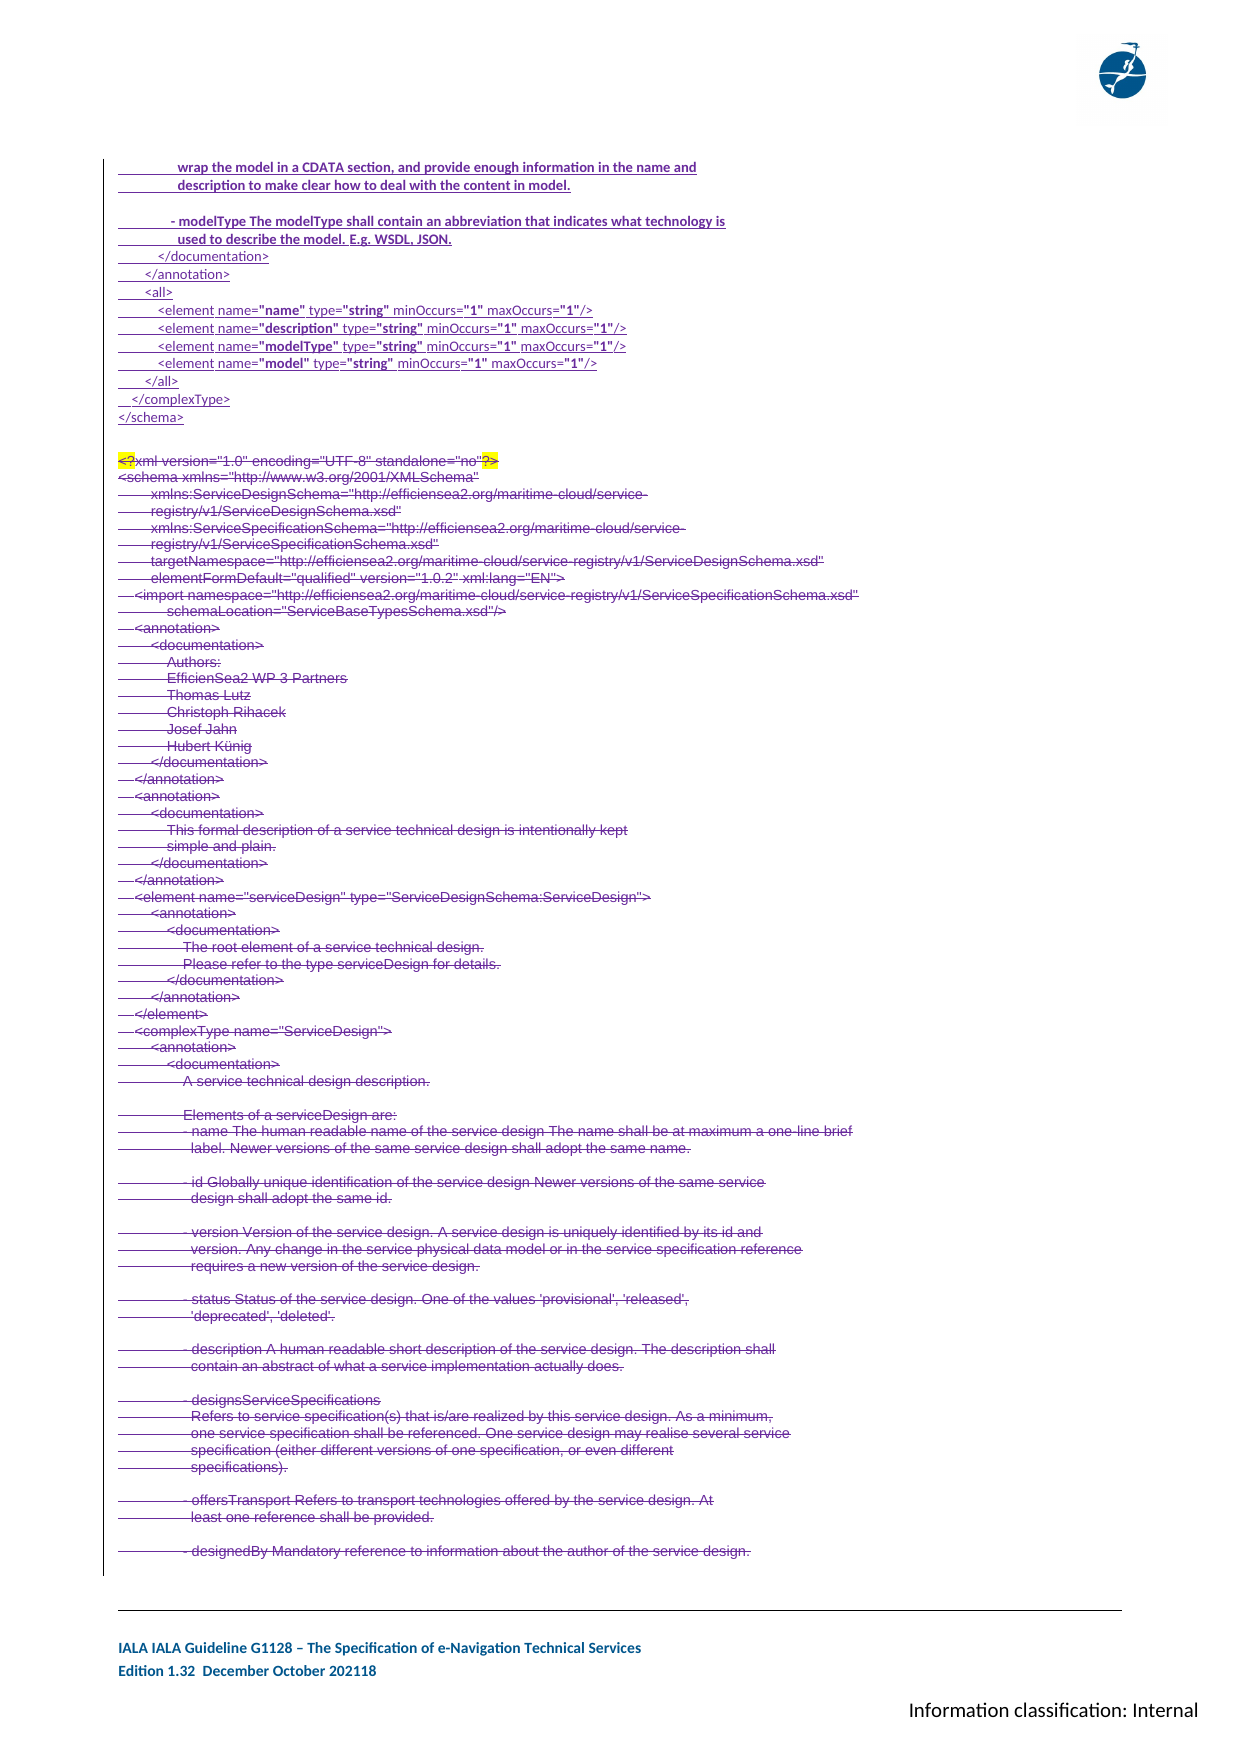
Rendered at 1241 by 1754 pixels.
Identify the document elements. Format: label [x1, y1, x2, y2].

picture [1076, 34, 1169, 126]
